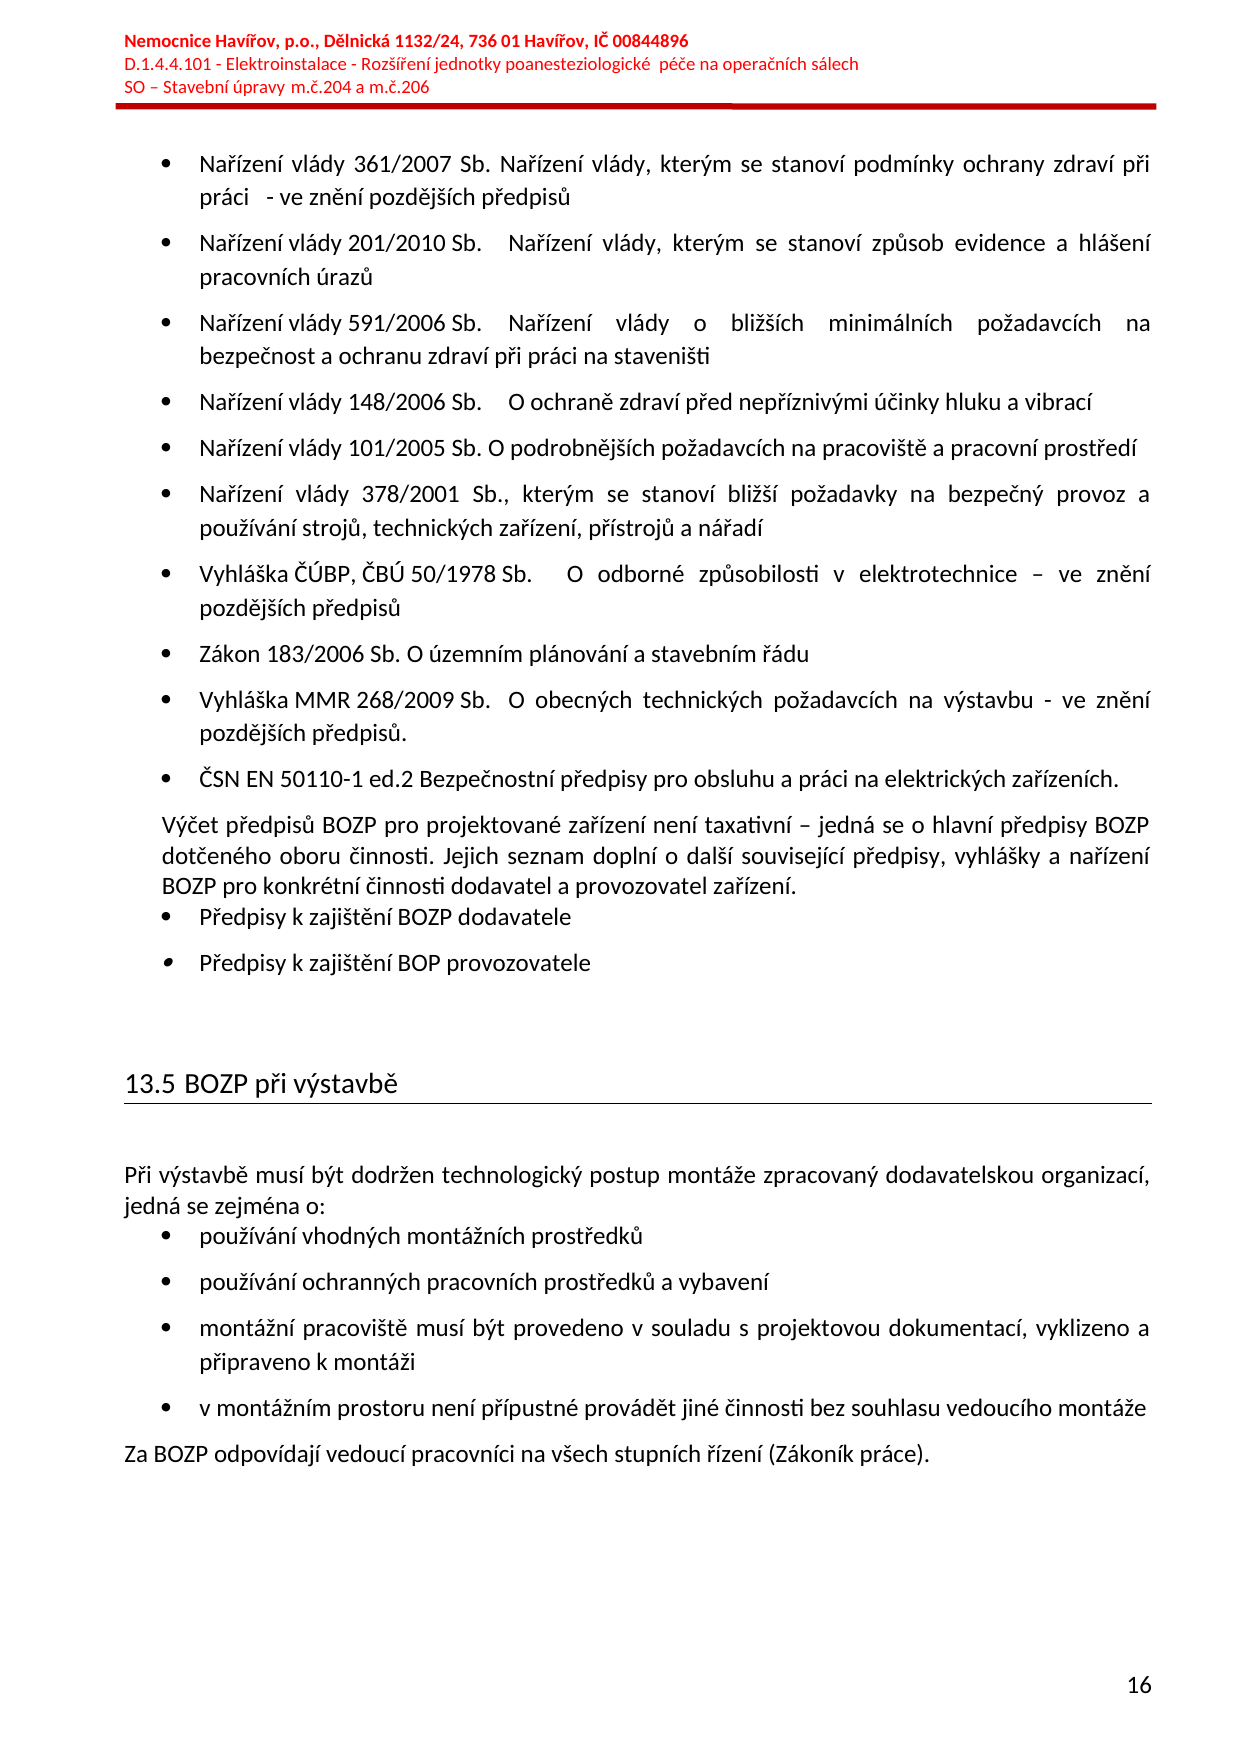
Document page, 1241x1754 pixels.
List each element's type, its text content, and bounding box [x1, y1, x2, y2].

list Vyhláška ČÚBP, ČBÚ 50/1978 Sb. O odborné způsobilosti v elektrotechnice – ve znění pozdějších předpisů [162, 558, 1152, 622]
list montážní pracoviště musí být provedeno v souladu s projektovou dokumentací, vyklizeno a připraveno k montáži [162, 1313, 1152, 1377]
list Nařízení vlády 591/2006 Sb. Nařízení vlády o bližších minimálních požadavcích na bezpečnost a ochranu zdraví při práci na staveništi [162, 307, 1152, 371]
list Zákon 183/2006 Sb. O územním plánování a stavebním řádu [162, 638, 1152, 668]
text Za BOZP odpovídají vedoucí pracovníci na všech stupních řízení (Zákoník práce). [124, 1438, 1152, 1469]
list v montážním prostoru není přípustné provádět jiné činnosti bez souhlasu vedoucího montáže [162, 1392, 1152, 1423]
list používání vhodných montážních prostředků [162, 1221, 1152, 1251]
subtitle BOZP při výstavbě [124, 1065, 1152, 1103]
list používání ochranných pracovních prostředků a vybavení [162, 1267, 1152, 1297]
list Nařízení vlády 361/2007 Sb. Nařízení vlády, kterým se stanoví podmínky ochrany zdraví při práci - ve znění pozdějších předpisů [162, 148, 1152, 212]
list Nařízení vlády 101/2005 Sb. O podrobnějších požadavcích na pracoviště a pracovní prostředí [162, 432, 1152, 463]
text Při výstavbě musí být dodržen technologický postup montáže zpracovaný dodavatelskou organizací, jedná se zejména o: [124, 1159, 1152, 1221]
list Nařízení vlády 378/2001 Sb., kterým se stanoví bližší požadavky na bezpečný provoz a používání strojů, technických zařízení, přístrojů a nářadí [162, 478, 1152, 543]
list Vyhláška MMR 268/2009 Sb. O obecných technických požadavcích na výstavbu - ve znění pozdějších předpisů. [162, 684, 1152, 748]
list Nařízení vlády 148/2006 Sb. O ochraně zdraví před nepříznivými účinky hluku a vibrací [162, 386, 1152, 417]
list Předpisy k zajištění BOP provozovatele [162, 947, 1152, 977]
text Výčet předpisů BOZP pro projektované zařízení není taxativní – jedná se o hlavní předpisy BOZP dotčeného oboru činnosti. Jejich seznam doplní o další související předpisy, vyhlášky a nařízení BOZP pro konkrétní činnosti dodavatel a provozovatel zařízení. [162, 809, 1152, 901]
list Nařízení vlády 201/2010 Sb. Nařízení vlády, kterým se stanoví způsob evidence a hlášení pracovních úrazů [162, 227, 1152, 291]
list ČSN EN 50110-1 ed.2 Bezpečnostní předpisy pro obsluhu a práci na elektrických zařízeních. [162, 763, 1152, 794]
list Předpisy k zajištění BOZP dodavatele [162, 901, 1152, 931]
